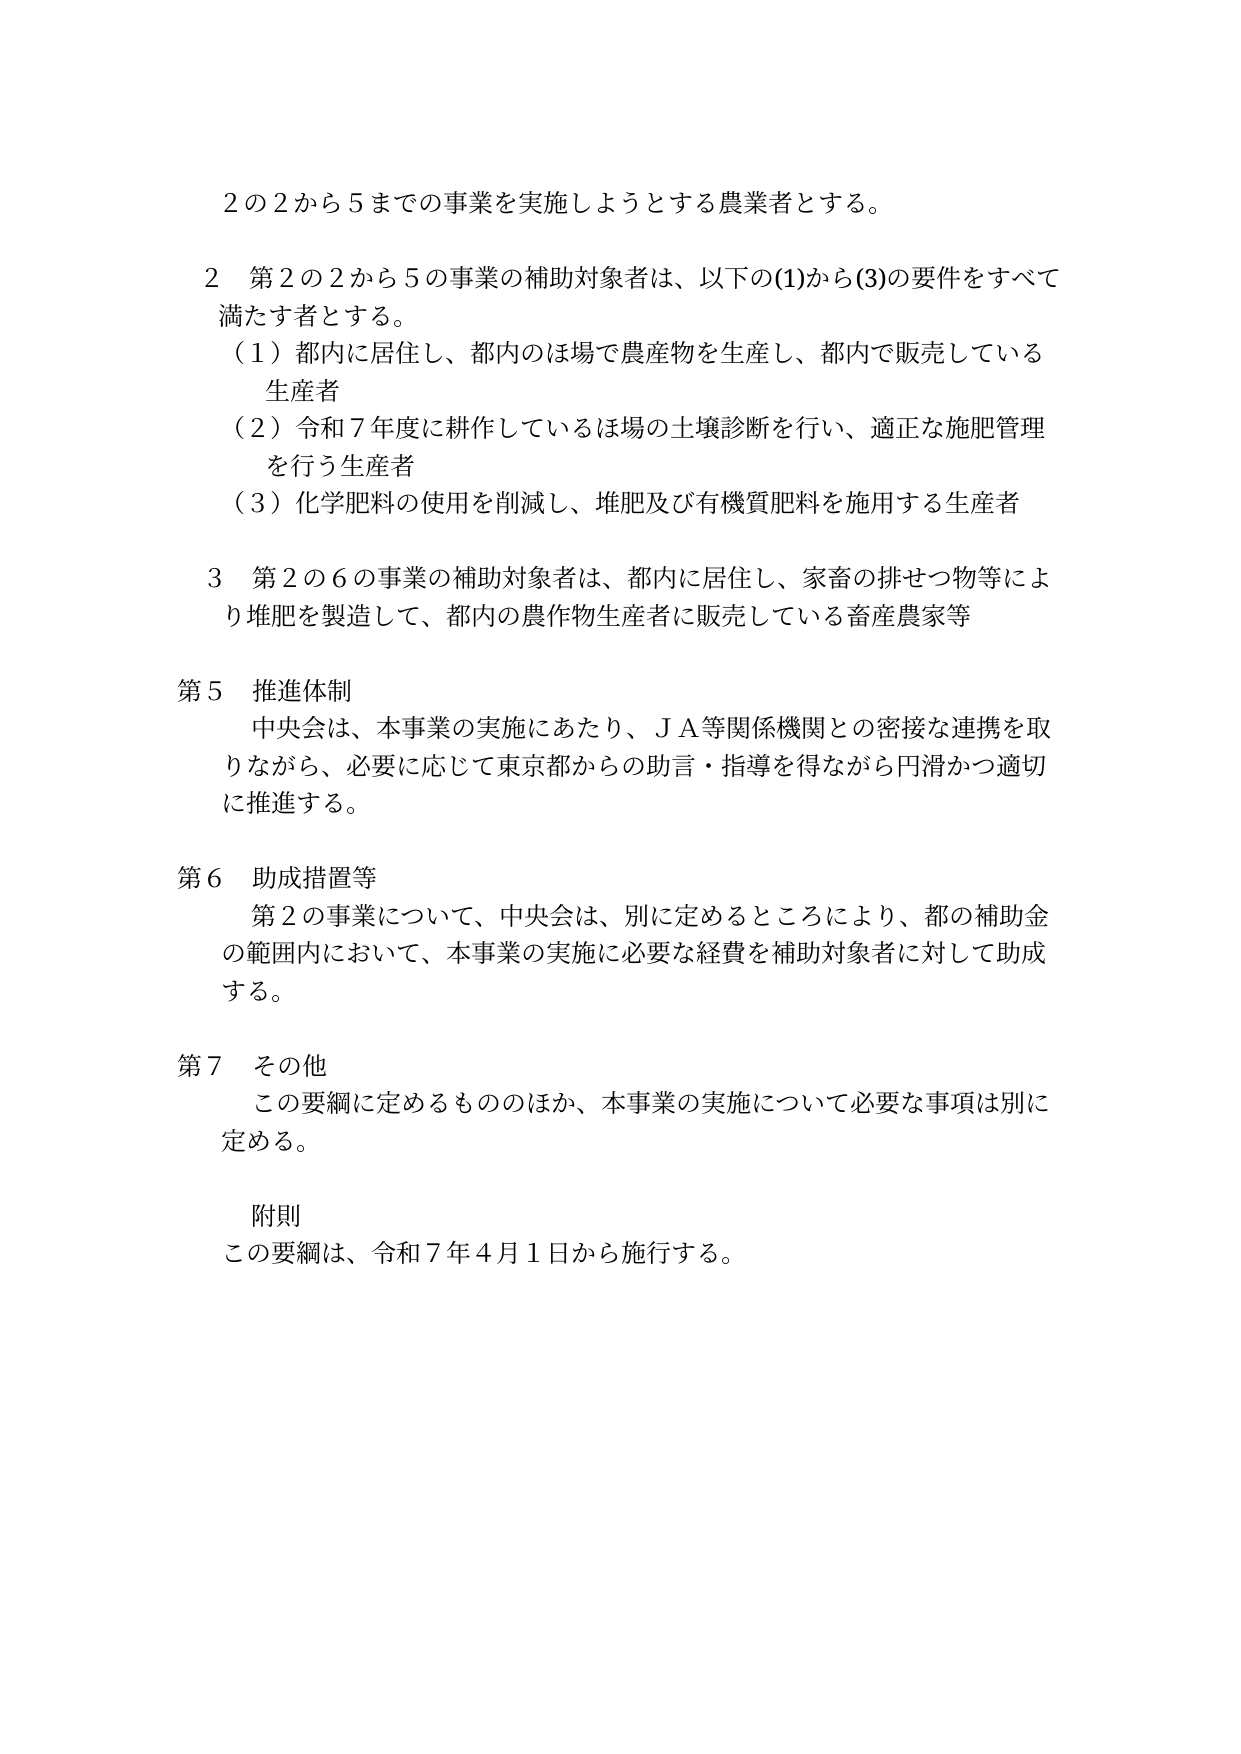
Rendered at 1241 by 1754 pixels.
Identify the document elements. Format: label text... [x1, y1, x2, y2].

text 第７ その他 [177, 1046, 1063, 1083]
text 中央会は、本事業の実施にあたり、ＪＡ等関係機関との密接な連携を取りながら、必要に応じて東京都からの助言・指導を得ながら円滑かつ適切に推進する。 [221, 708, 1063, 821]
text 第５ 推進体制 [177, 671, 1063, 708]
text （１）都内に居住し、都内のほ場で農産物を生産し、都内で販売している生産者 [220, 333, 1063, 408]
text この要綱に定めるもののほか、本事業の実施について必要な事項は別に定める。 [221, 1083, 1063, 1158]
text 第６ 助成措置等 [177, 858, 1063, 896]
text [199, 183, 1063, 221]
text （２）令和７年度に耕作しているほ場の土壌診断を行い、適正な施肥管理を行う生産者 [220, 408, 1063, 483]
text 第２の事業について、中央会は、別に定めるところにより、都の補助金の範囲内において、本事業の実施に必要な経費を補助対象者に対して助成する。 [221, 896, 1063, 1008]
text ２ 第２の２から５の事業の補助対象者は、以下の(1)から(3)の要件をすべて満たす者とする。 [199, 258, 1063, 333]
text （３）化学肥料の使用を削減し、堆肥及び有機質肥料を施用する生産者 [220, 483, 1063, 521]
text この要綱は、令和７年４月１日から施行する。 [221, 1233, 1063, 1271]
text ３ 第２の６の事業の補助対象者は、都内に居住し、家畜の排せつ物等により堆肥を製造して、都内の農作物生産者に販売している畜産農家等 [177, 558, 1063, 633]
text 附則 [221, 1196, 1063, 1233]
